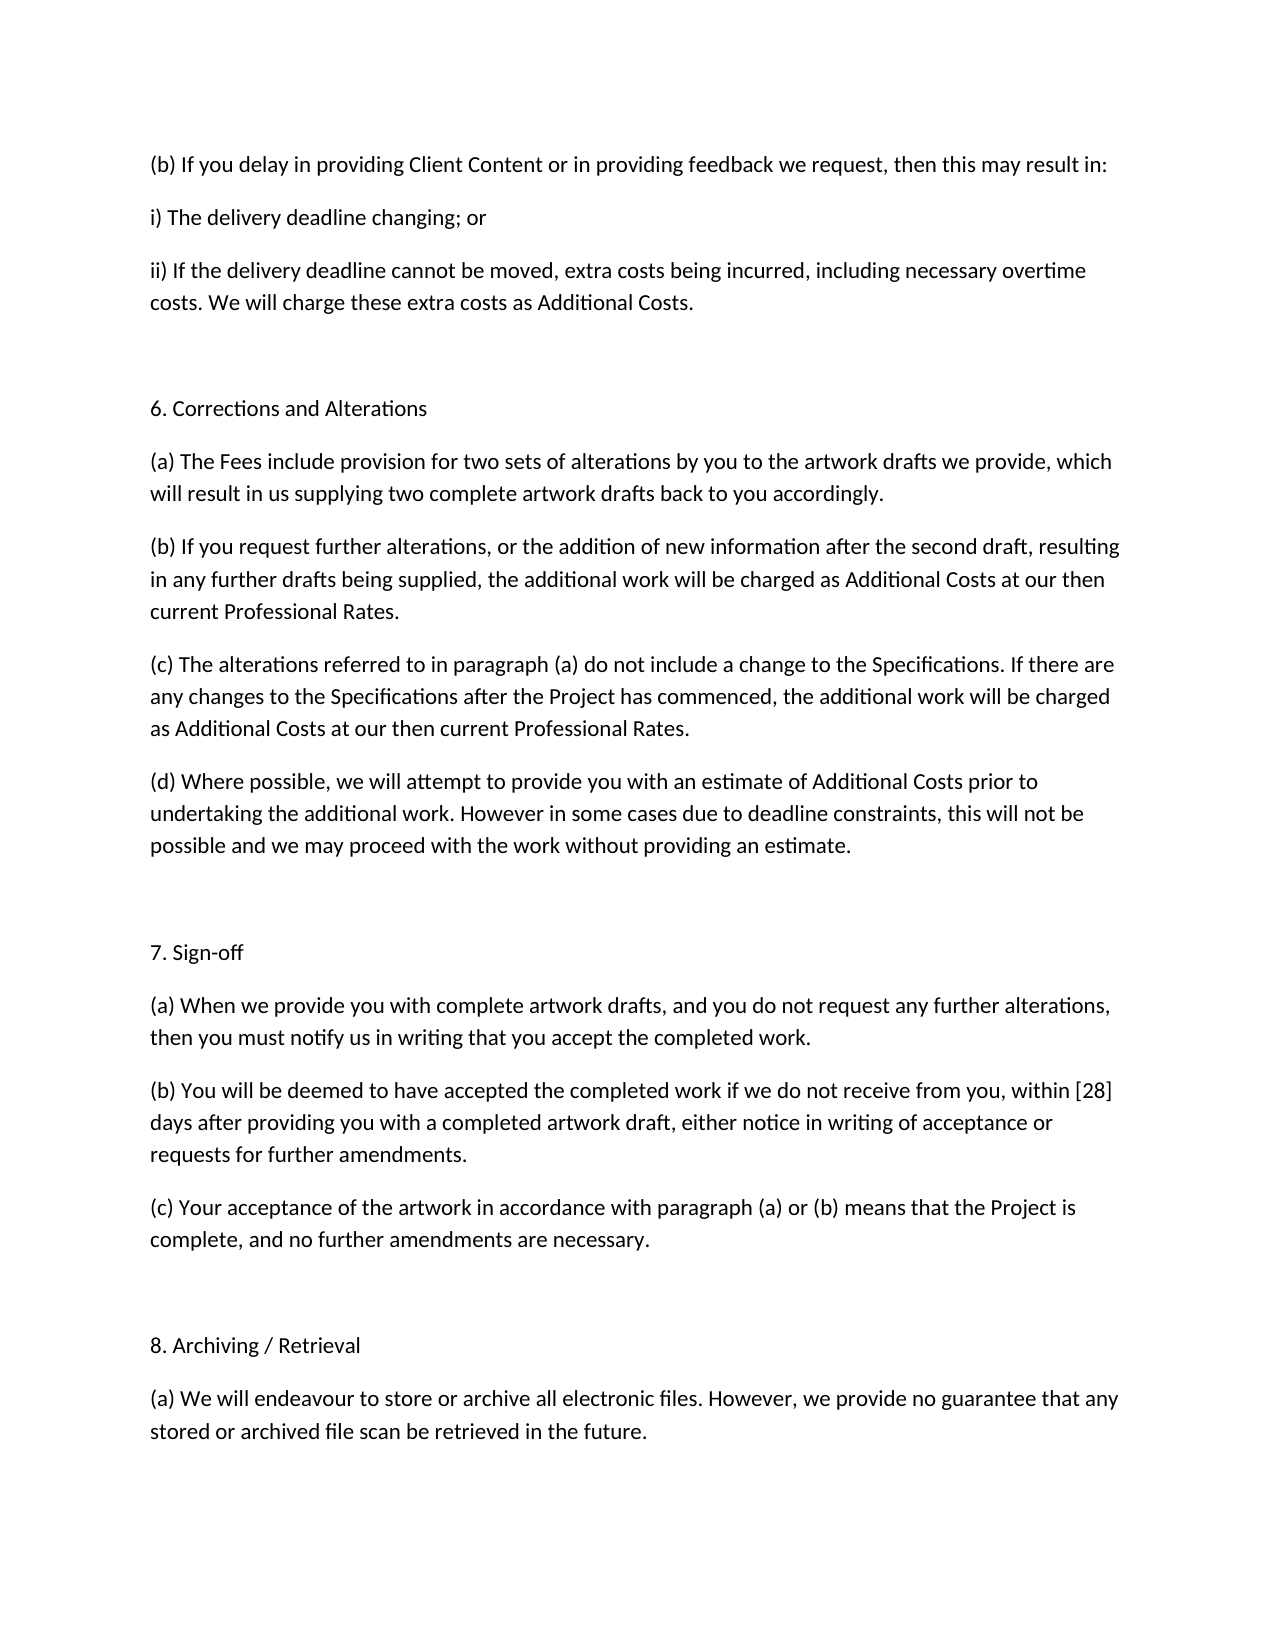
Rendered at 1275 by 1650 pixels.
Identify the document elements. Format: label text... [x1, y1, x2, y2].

text (b) You will be deemed to have accepted the completed work if we do not receive from you, within [28] days after providing you with a completed artwork draft, either notice in writing of acceptance or requests for further amendments. [150, 1076, 1125, 1168]
text (a) The Fees include provision for two sets of alterations by you to the artwork drafts we provide, which will result in us supplying two complete artwork drafts back to you accordingly. [150, 447, 1125, 507]
text i) The delivery deadline changing; or [150, 203, 1125, 231]
text 6. Corrections and Alterations [150, 394, 1125, 422]
text 7. Sign-off [150, 938, 1125, 966]
text 8. Archiving / Retrieval [150, 1332, 1125, 1359]
text (d) Where possible, we will attempt to provide you with an estimate of Additional Costs prior to undertaking the additional work. However in some cases due to deadline constraints, this will not be possible and we may proceed with the work without providing an estimate. [150, 767, 1125, 860]
text (c) The alterations referred to in paragraph (a) do not include a change to the Specifications. If there are any changes to the Specifications after the Project has commenced, the additional work will be charged as Additional Costs at our then current Professional Rates. [150, 650, 1125, 742]
text (a) We will endeavour to store or archive all electronic files. However, we provide no guarantee that any stored or archived file scan be retrieved in the future. [150, 1384, 1125, 1445]
text (b) If you request further alterations, or the addition of new information after the second draft, resulting in any further drafts being supplied, the additional work will be charged as Additional Costs at our then current Professional Rates. [150, 532, 1125, 625]
text (a) When we provide you with complete artwork drafts, and you do not request any further alterations, then you must notify us in writing that you accept the completed work. [150, 991, 1125, 1051]
text ii) If the delivery deadline cannot be moved, extra costs being incurred, including necessary overtime costs. We will charge these extra costs as Additional Costs. [150, 256, 1125, 316]
text (c) Your acceptance of the artwork in accordance with paragraph (a) or (b) means that the Project is complete, and no further amendments are necessary. [150, 1193, 1125, 1253]
text (b) If you delay in providing Client Content or in providing feedback we request, then this may result in: [150, 150, 1125, 178]
